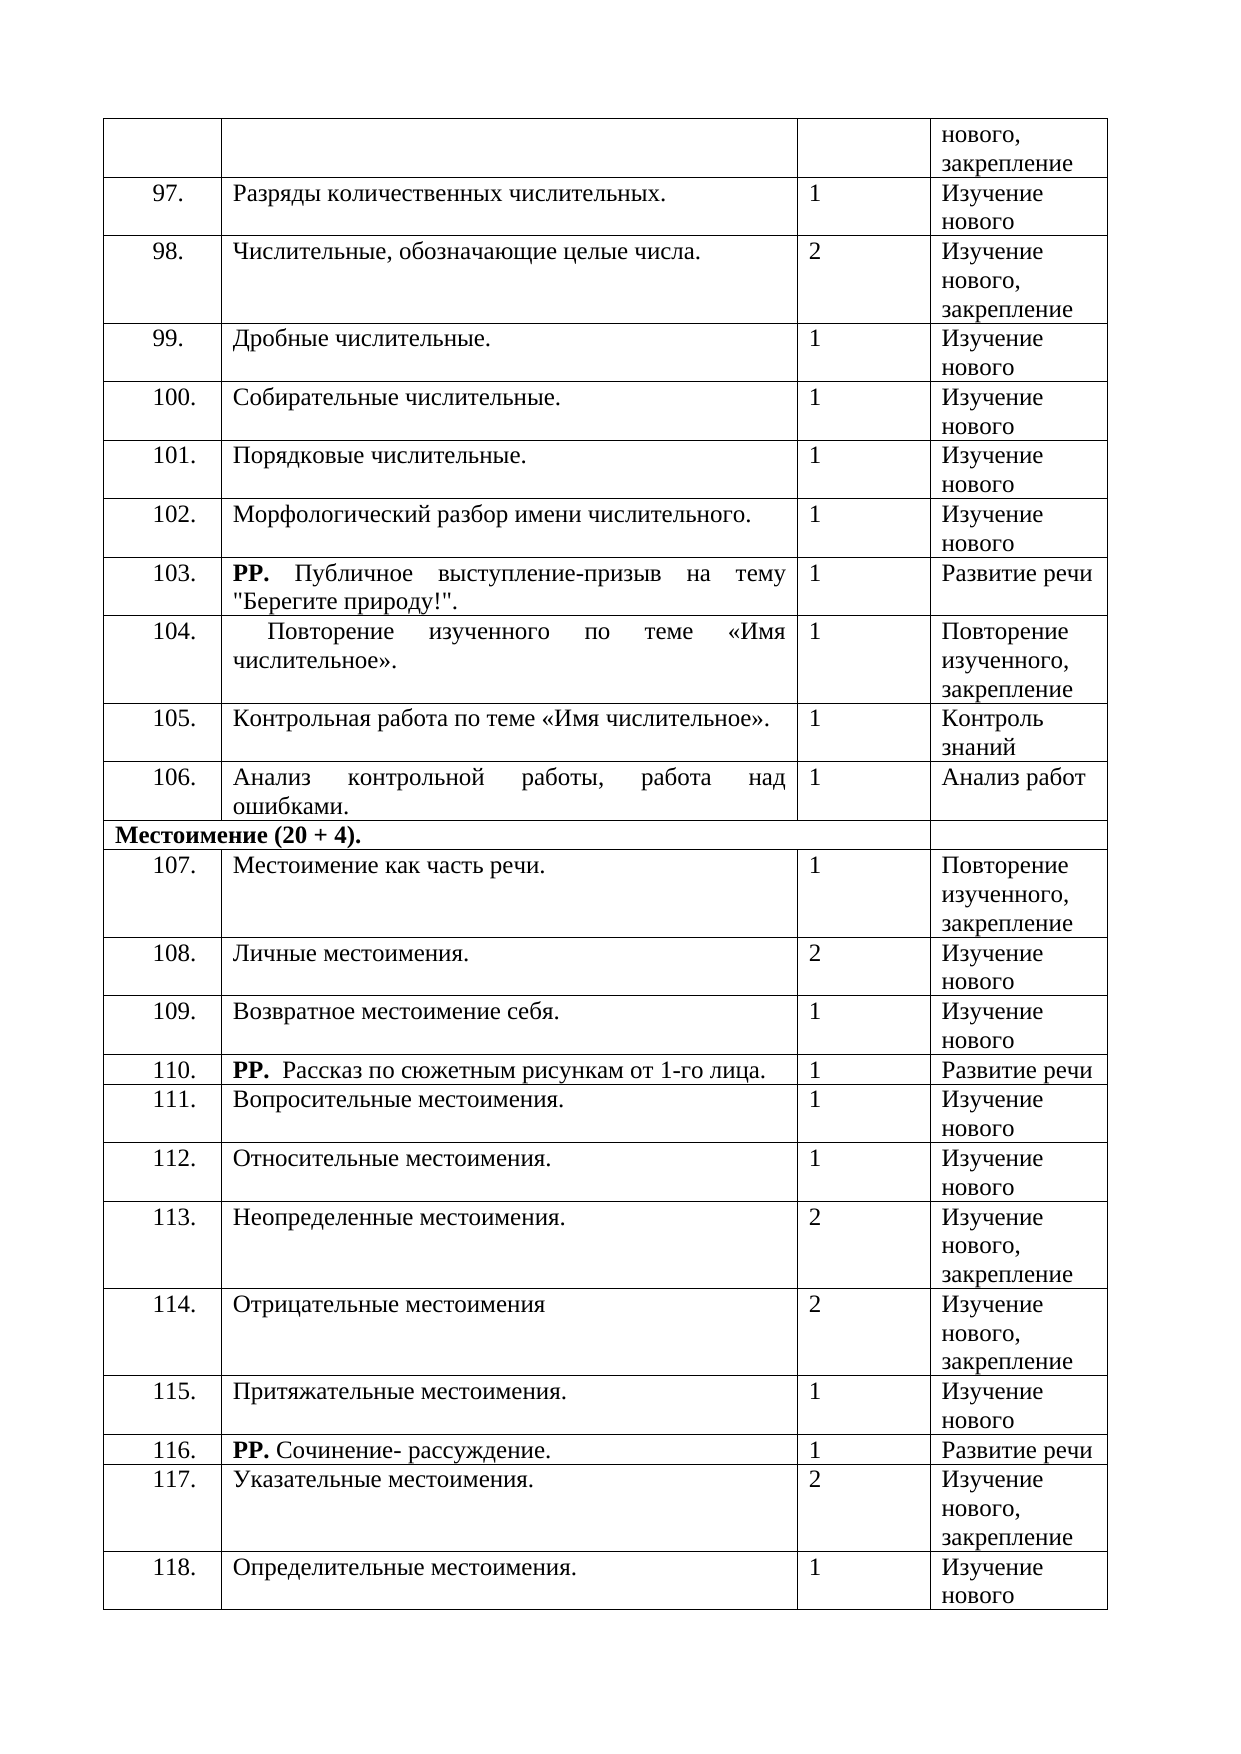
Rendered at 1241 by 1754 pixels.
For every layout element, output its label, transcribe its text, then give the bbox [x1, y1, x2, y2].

table_cell 2 [798, 1465, 930, 1551]
table_cell 2 [798, 119, 930, 177]
table_cell 1 [798, 1055, 930, 1083]
table_cell 1 [798, 1143, 930, 1201]
table_cell [104, 499, 221, 557]
table_cell [104, 1055, 221, 1083]
table_cell 2 [798, 938, 930, 995]
table_cell 2 [798, 236, 930, 322]
table_cell [104, 1376, 221, 1434]
table_cell Контроль знаний [931, 704, 1107, 761]
table_cell Притяжательные местоимения. [222, 1376, 797, 1434]
table_cell Изучение нового [931, 499, 1107, 557]
table_cell 1 [798, 762, 930, 819]
table_cell [104, 616, 221, 702]
table_cell 1 [798, 1435, 930, 1463]
table_cell Местоимение (20 + 4). [104, 821, 930, 849]
table_cell 1 [798, 850, 930, 937]
table_cell [104, 850, 221, 937]
table_cell 1 [798, 1085, 930, 1142]
table_cell Отрицательные местоимения [222, 1289, 797, 1375]
table_cell [104, 762, 221, 819]
table_cell 1 [798, 499, 930, 557]
table_cell [104, 382, 221, 439]
table_cell РР. Сочинение- рассуждение. [222, 1435, 797, 1463]
table_cell [104, 1465, 221, 1551]
table_cell [104, 1202, 221, 1288]
table_cell Числительные, обозначающие целые числа. [222, 236, 797, 322]
table_cell Развитие речи [931, 558, 1107, 615]
table_cell 1 [798, 1552, 930, 1609]
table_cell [931, 119, 1107, 177]
table_cell Относительные местоимения. [222, 1143, 797, 1201]
table_cell [104, 558, 221, 615]
table_cell Развитие речи [931, 1435, 1107, 1463]
table_cell Анализ работ [931, 762, 1107, 819]
table_cell Анализ контрольной работы, работа над ошибками. [222, 762, 797, 819]
table_cell Контрольная работа по теме «Имя числительное». [222, 704, 797, 761]
table_cell 2 [798, 1202, 930, 1288]
table_cell Изучение нового [931, 1552, 1107, 1609]
table_cell Изучение нового [931, 1376, 1107, 1434]
table_cell Изучение нового [931, 938, 1107, 995]
table_cell Повторение изученного, закрепление [931, 850, 1107, 937]
table_cell Возвратное местоимение себя. [222, 996, 797, 1054]
table_cell Неопределенные местоимения. [222, 1202, 797, 1288]
table_cell 1 [798, 704, 930, 761]
table_cell Изучение нового [931, 382, 1107, 439]
table_cell Изучение нового [931, 1143, 1107, 1201]
table_cell Определительные местоимения. [222, 1552, 797, 1609]
table_cell 1 [798, 1376, 930, 1434]
table_cell 1 [798, 558, 930, 615]
table_cell Разряды количественных числительных. [222, 178, 797, 235]
table_cell 1 [798, 324, 930, 381]
table_cell [104, 996, 221, 1054]
table_cell [104, 441, 221, 498]
table_cell [104, 1552, 221, 1609]
table_cell Развитие речи [931, 1055, 1107, 1083]
table_cell Изучение нового [931, 324, 1107, 381]
table_cell Повторение изученного по теме «Имя числительное». [222, 616, 797, 702]
table_cell [104, 1143, 221, 1201]
table_cell 2 [798, 1289, 930, 1375]
table_cell [931, 821, 1107, 849]
table_cell [104, 938, 221, 995]
table_cell [104, 324, 221, 381]
table_cell Повторение изученного, закрепление [931, 616, 1107, 702]
table_cell Изучение нового [931, 1085, 1107, 1142]
table_cell 1 [798, 996, 930, 1054]
table_cell [104, 236, 221, 322]
table_cell Изучение нового, закрепление [931, 236, 1107, 322]
table_cell Изучение нового, закрепление [931, 1289, 1107, 1375]
table_cell Изучение нового, закрепление [931, 1465, 1107, 1551]
table_cell Указательные местоимения. [222, 1465, 797, 1551]
table_cell Личные местоимения. [222, 938, 797, 995]
table_cell Порядковые числительные. [222, 441, 797, 498]
table_cell Изучение нового [931, 178, 1107, 235]
table_cell [104, 119, 221, 177]
table_cell [104, 1435, 221, 1463]
table_cell [104, 704, 221, 761]
table_cell 1 [798, 382, 930, 439]
table_cell РР. Рассказ по сюжетным рисункам от 1-го лица. [222, 1055, 797, 1083]
table_cell Изучение нового [931, 996, 1107, 1054]
table_cell [104, 1289, 221, 1375]
table_cell 1 [798, 178, 930, 235]
table_cell 1 [798, 616, 930, 702]
table_cell Вопросительные местоимения. [222, 1085, 797, 1142]
table_cell Дробные числительные. [222, 324, 797, 381]
table_cell Собирательные числительные. [222, 382, 797, 439]
table_cell Изучение нового [931, 441, 1107, 498]
table_cell Изучение нового, закрепление [931, 1202, 1107, 1288]
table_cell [222, 119, 797, 177]
table_cell [104, 1085, 221, 1142]
table_cell Морфологический разбор имени числительного. [222, 499, 797, 557]
table_cell РР. Публичное выступление-призыв на тему "Берегите природу!". [222, 558, 797, 615]
table_cell Местоимение как часть речи. [222, 850, 797, 937]
table_cell 1 [798, 441, 930, 498]
table_cell [104, 178, 221, 235]
